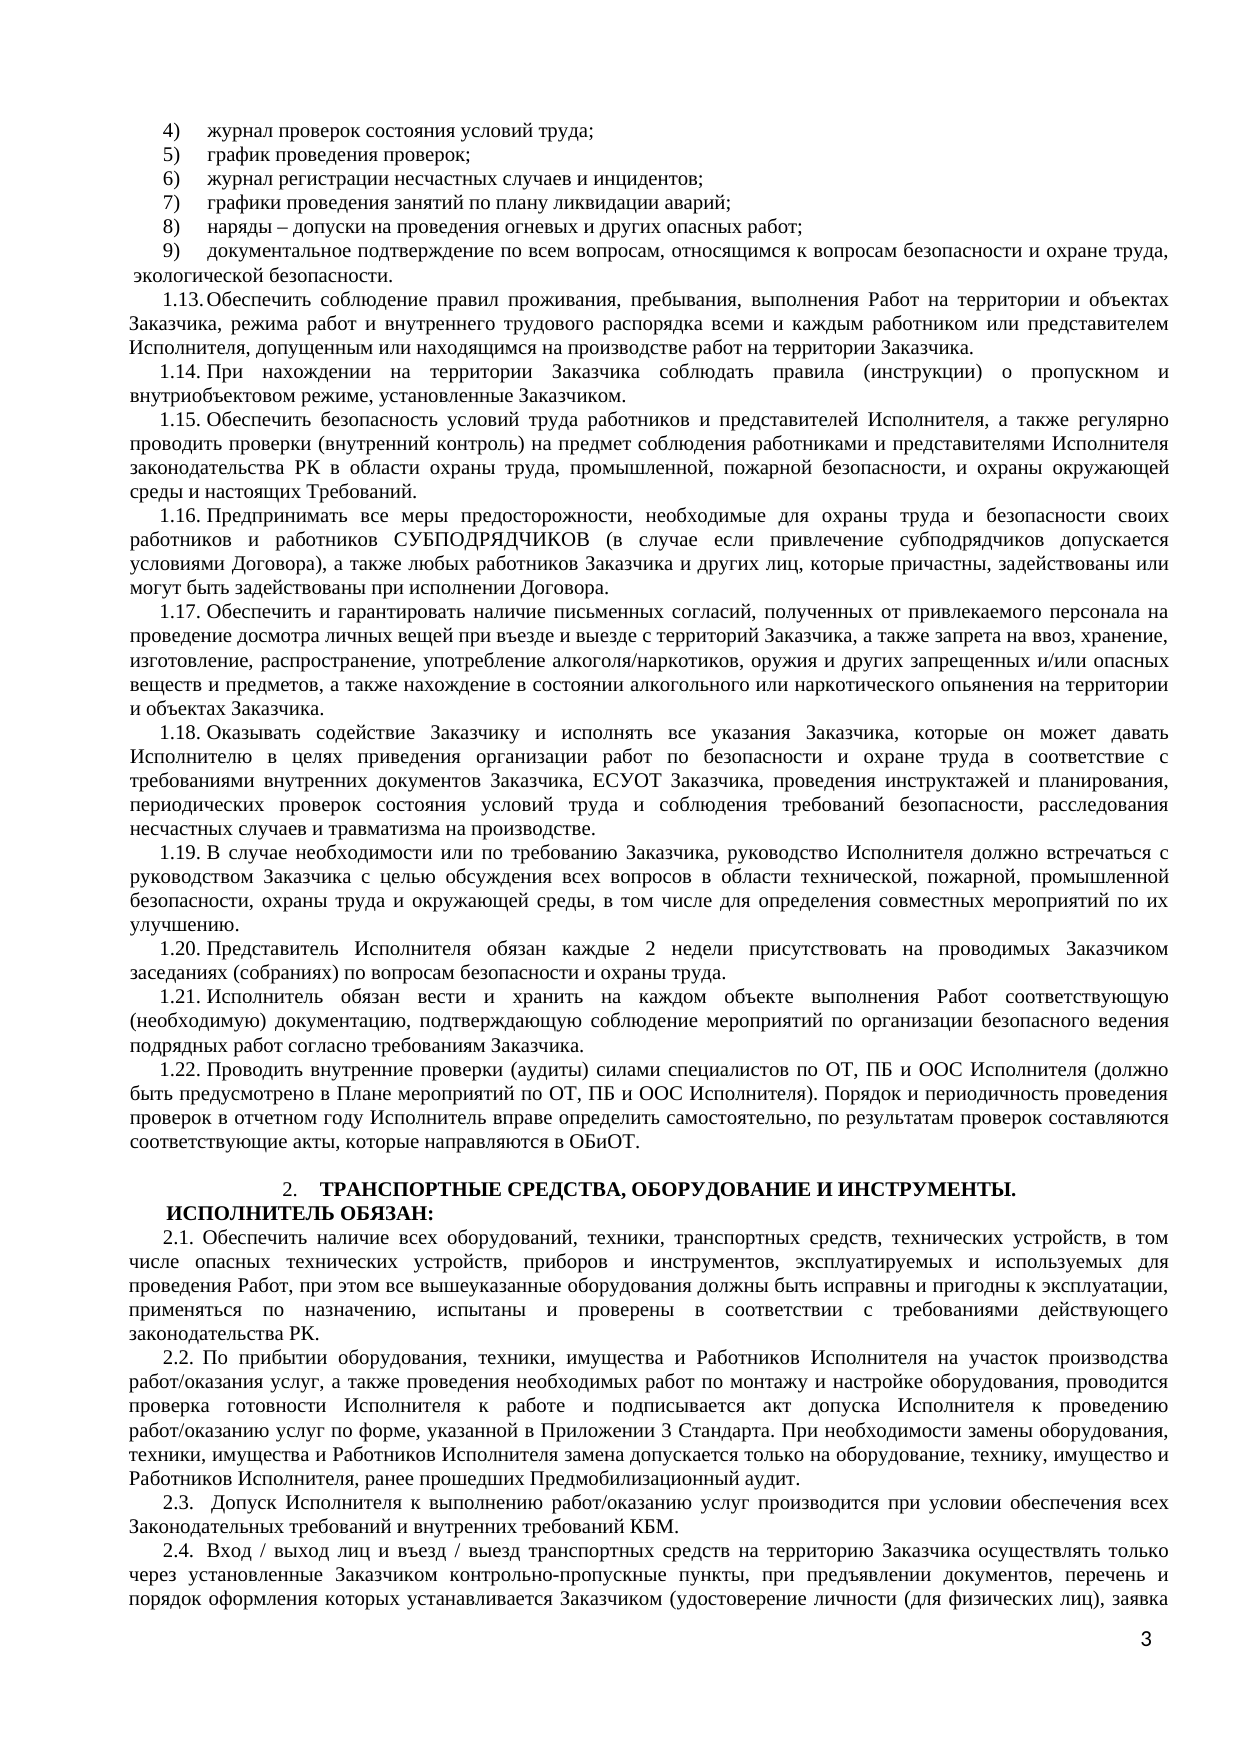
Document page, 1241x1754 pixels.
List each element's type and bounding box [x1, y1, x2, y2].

table_header [118, 118, 1181, 1610]
